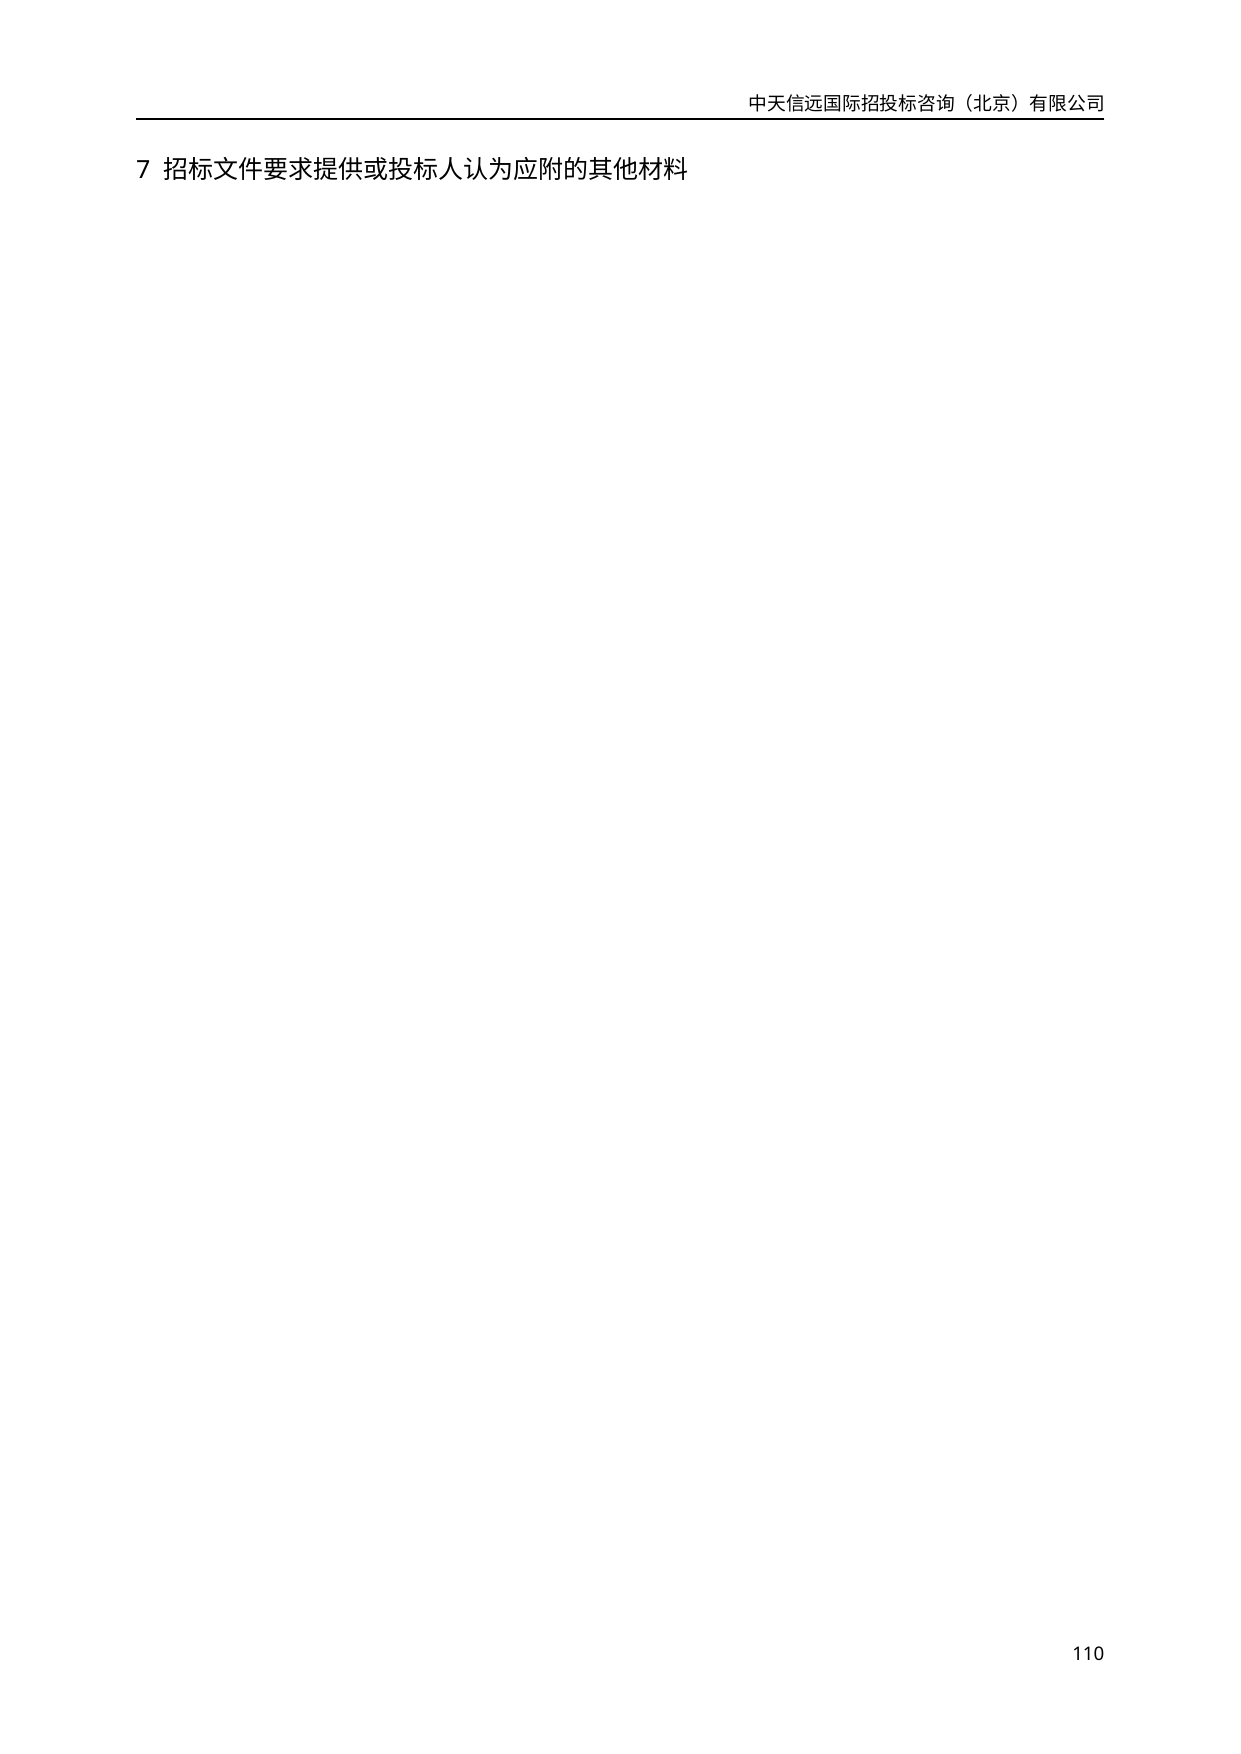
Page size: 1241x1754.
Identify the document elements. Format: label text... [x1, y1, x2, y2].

text 7 招标文件要求提供或投标人认为应附的其他材料 [136, 150, 1104, 186]
